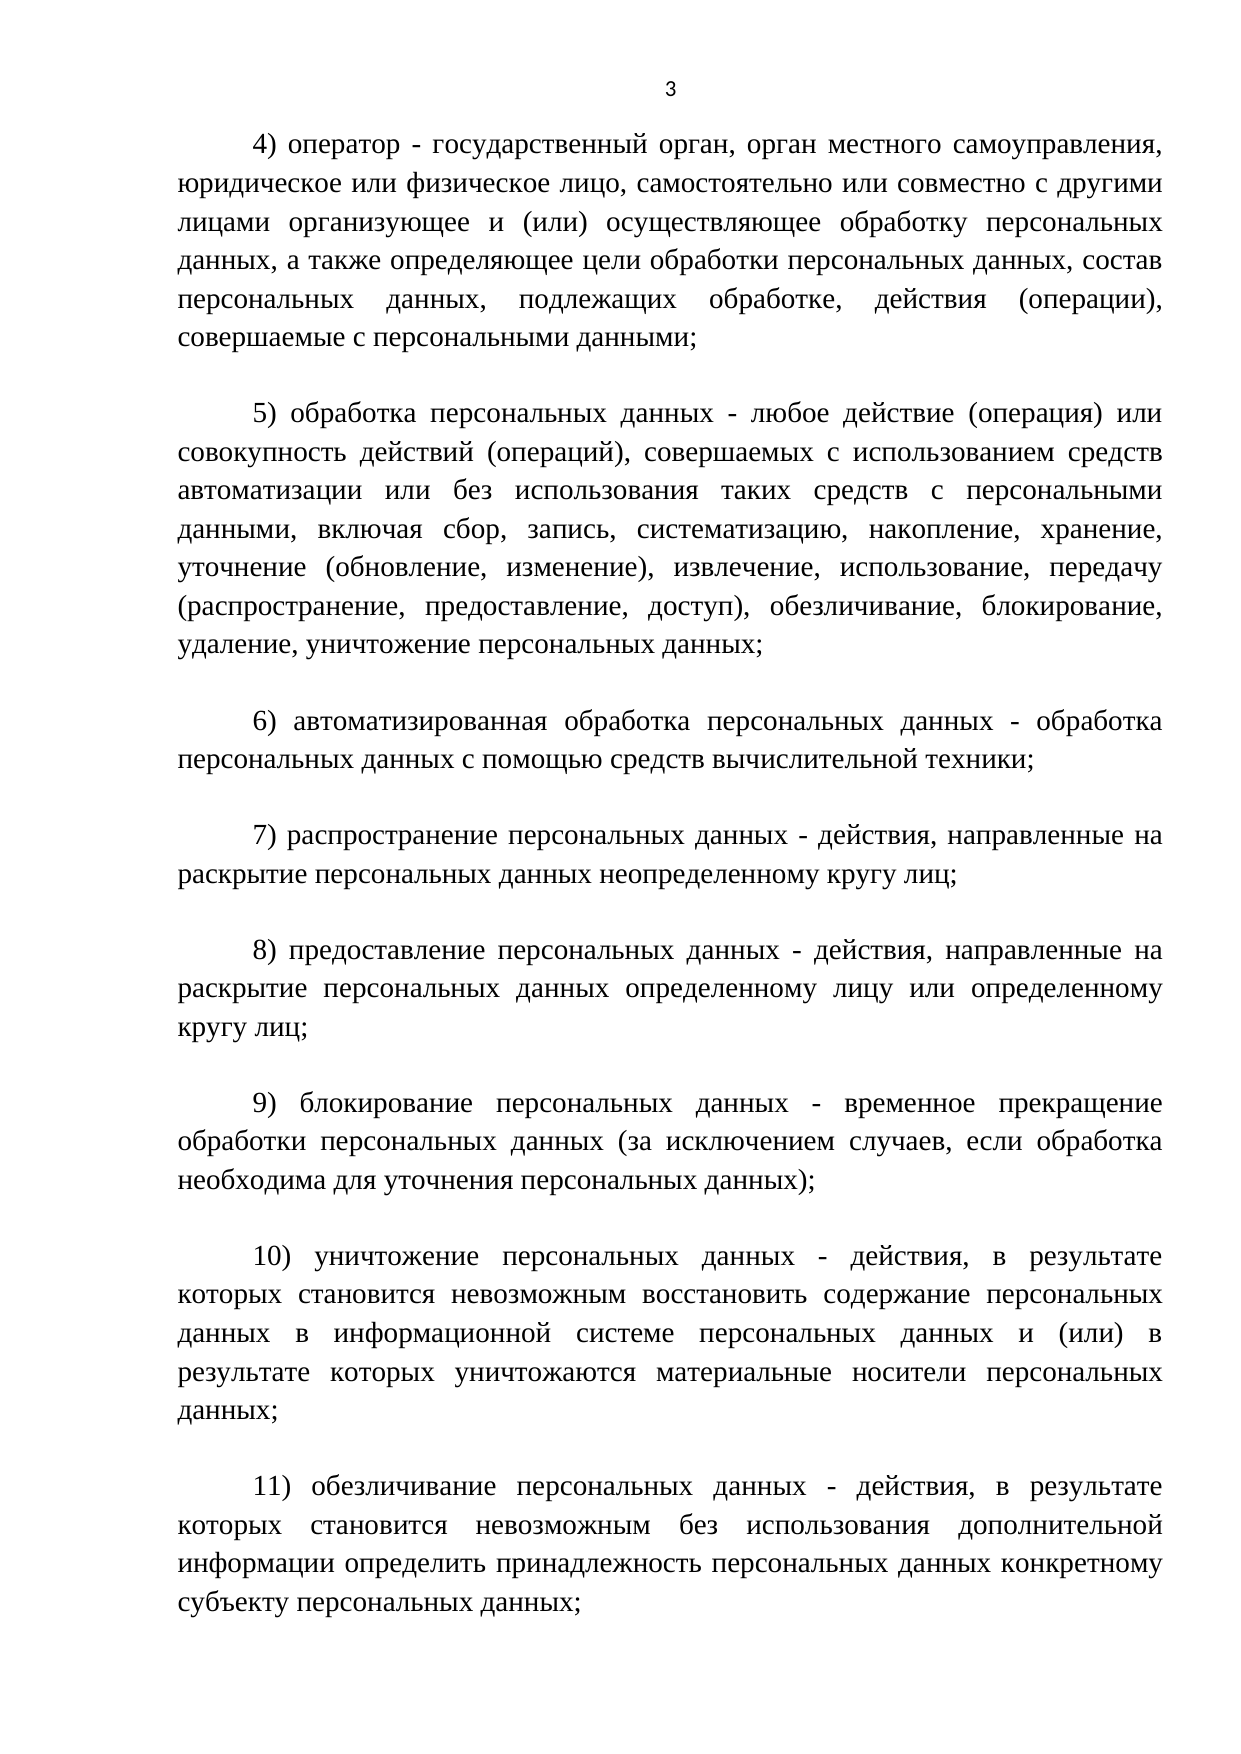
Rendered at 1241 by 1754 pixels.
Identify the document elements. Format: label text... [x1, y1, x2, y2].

text 6) автоматизированная обработка персональных данных - обработка персональных данных с помощью средств вычислительной техники; [177, 703, 1163, 775]
text 7) распространение персональных данных - действия, направленные на раскрытие персональных данных неопределенному кругу лиц; [177, 817, 1163, 889]
text 4) оператор - государственный орган, орган местного самоуправления, юридическое или физическое лицо, самостоятельно или совместно с другими лицами организующее и (или) осуществляющее обработку персональных данных, а также определяющее цели обработки персональных данных, состав персональных данных, подлежащих обработке, действия (операции), совершаемые с персональными данными; [177, 127, 1163, 353]
text 9) блокирование персональных данных - временное прекращение обработки персональных данных (за исключением случаев, если обработка необходима для уточнения персональных данных); [177, 1085, 1163, 1196]
text 8) предоставление персональных данных - действия, направленные на раскрытие персональных данных определенному лицу или определенному кругу лиц; [177, 932, 1163, 1042]
text 5) обработка персональных данных - любое действие (операция) или совокупность действий (операций), совершаемых с использованием средств автоматизации или без использования таких средств с персональными данными, включая сбор, запись, систематизацию, накопление, хранение, уточнение (обновление, изменение), извлечение, использование, передачу (распространение, предоставление, доступ), обезличивание, блокирование, удаление, уничтожение персональных данных; [177, 395, 1163, 660]
text 10) уничтожение персональных данных - действия, в результате которых становится невозможным восстановить содержание персональных данных в информационной системе персональных данных и (или) в результате которых уничтожаются материальные носители персональных данных; [177, 1238, 1163, 1426]
text 11) обезличивание персональных данных - действия, в результате которых становится невозможным без использования дополнительной информации определить принадлежность персональных данных конкретному субъекту персональных данных; [177, 1468, 1163, 1617]
